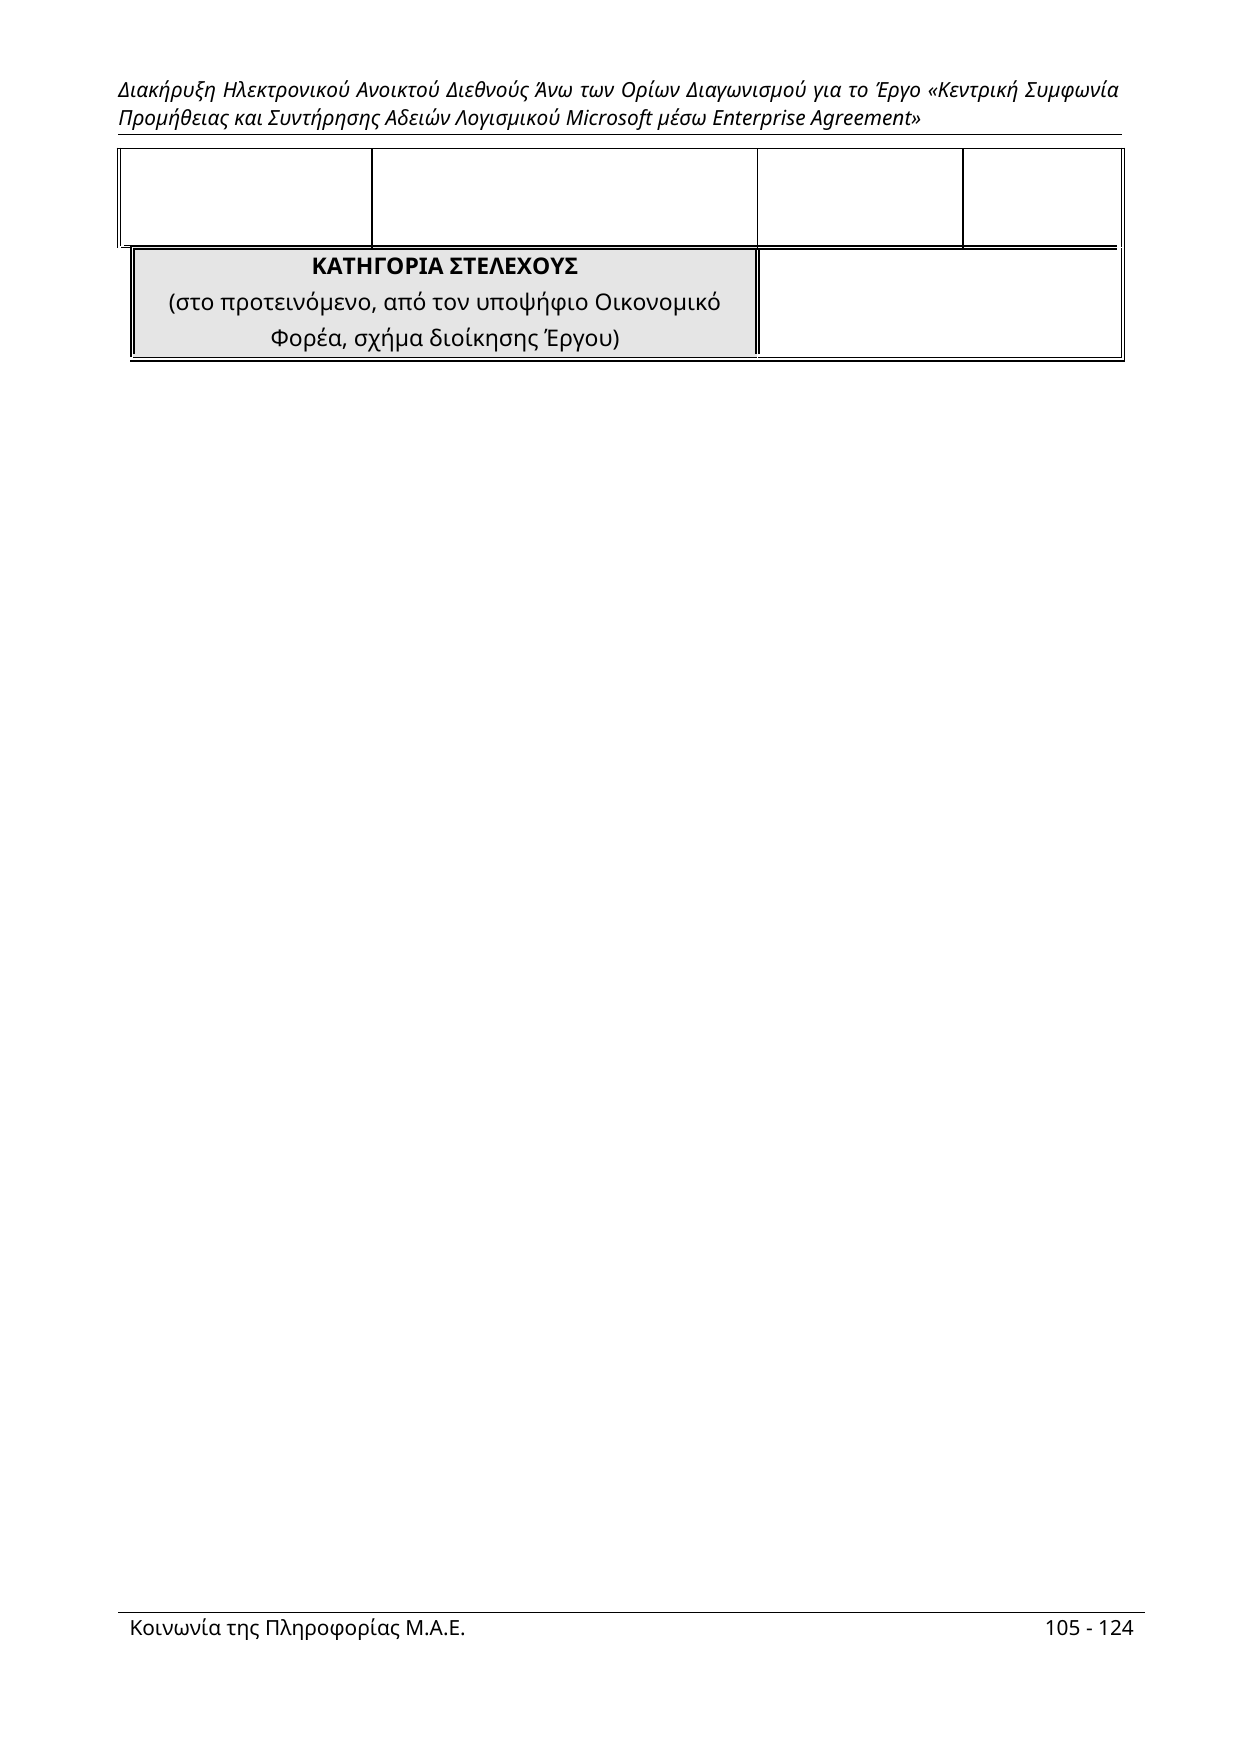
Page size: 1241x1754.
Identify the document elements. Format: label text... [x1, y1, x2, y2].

table_cell ΚΑΤΗΓΟΡΙΑ ΣΤΕΛΕΧΟΥΣ (στο προτεινόμενο, από τον υποψήφιο Οικονομικό Φορέα, σχήμα διοίκησης Έργου) [133, 250, 757, 357]
table_cell [758, 149, 962, 245]
table_cell [964, 149, 1121, 245]
table_cell [757, 245, 1123, 357]
table_cell [373, 149, 757, 245]
table_cell [121, 149, 371, 245]
